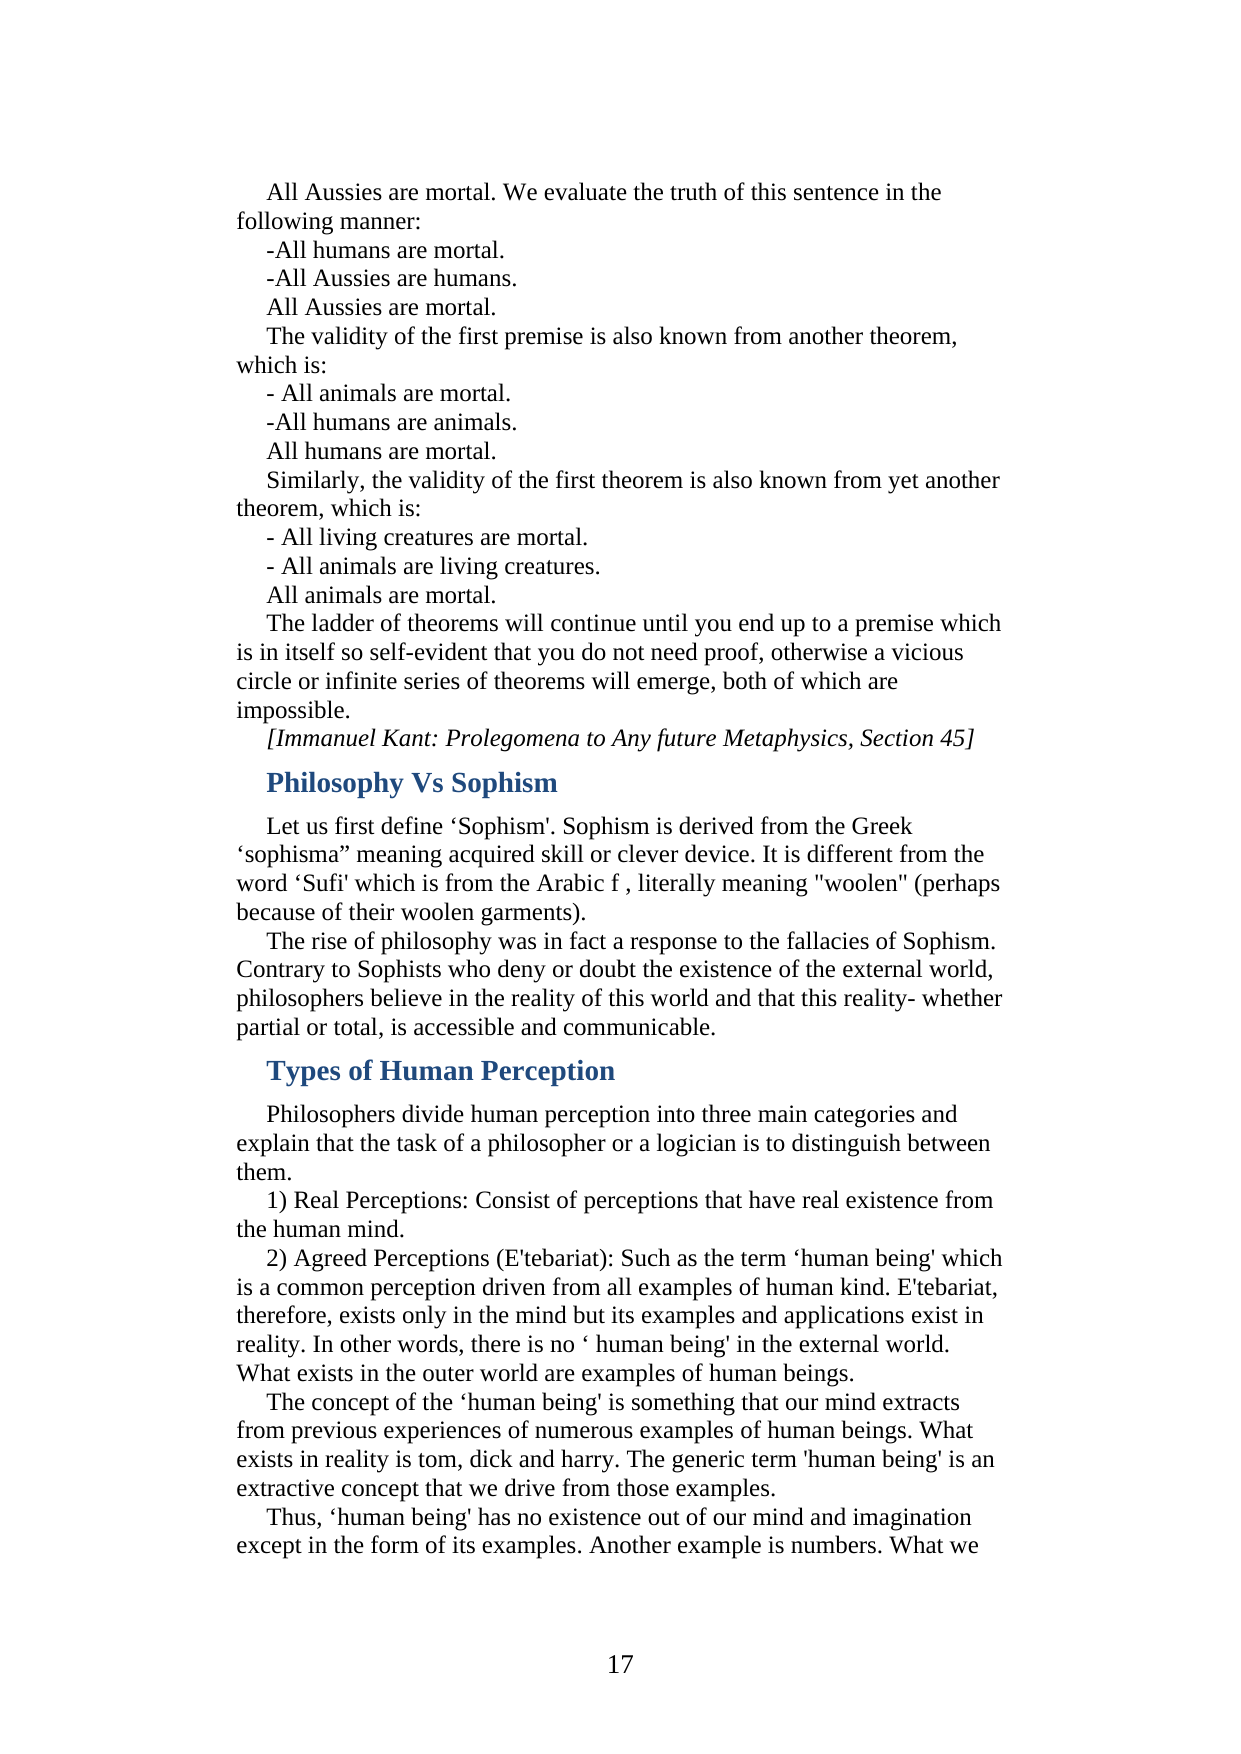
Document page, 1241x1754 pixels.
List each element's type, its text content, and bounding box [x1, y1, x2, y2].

text Let us first define ‘Sophism'. Sophism is derived from the Greek ‘sophisma” meaning acquired skill or clever device. It is different from the word ‘Sufi' which is from the Arabic f , literally meaning "woolen" (perhaps because of their woolen garments). [236, 811, 1004, 926]
subtitle Types of Human Perception [236, 1053, 1004, 1087]
text - All living creatures are mortal. [236, 522, 1004, 551]
text All Aussies are mortal. [236, 292, 1004, 321]
text All humans are mortal. [236, 436, 1004, 465]
text The concept of the ‘human being' is something that our mind extracts from previous experiences of numerous examples of human beings. What exists in reality is tom, dick and harry. The generic term 'human being' is an extractive concept that we drive from those examples. [236, 1387, 1004, 1502]
text The validity of the first premise is also known from another theorem, which is: [236, 321, 1004, 378]
text Similarly, the validity of the first theorem is also known from yet another theorem, which is: [236, 465, 1004, 522]
text All animals are mortal. [236, 580, 1004, 608]
text The ladder of theorems will continue until you end up to a premise which is in itself so self-evident that you do not need proof, otherwise a vicious circle or infinite series of theorems will emerge, both of which are impossible. [236, 608, 1004, 723]
text 1) Real Perceptions: Consist of perceptions that have real existence from the human mind. [236, 1186, 1004, 1243]
text -All humans are animals. [236, 407, 1004, 436]
text -All humans are mortal. [236, 235, 1004, 263]
text -All Aussies are humans. [236, 263, 1004, 292]
text All Aussies are mortal. We evaluate the truth of this sentence in the following manner: [236, 177, 1004, 235]
text 2) Agreed Perceptions (E'tebariat): Such as the term ‘human being' which is a common perception driven from all examples of human kind. E'tebariat, therefore, exists only in the mind but its examples and applications exist in reality. In other words, there is no ‘ human being' in the external world. What exists in the outer world are examples of human beings. [236, 1243, 1004, 1387]
text Philosophers divide human perception into three main categories and explain that the task of a philosopher or a logician is to distinguish between them. [236, 1099, 1004, 1186]
subtitle Philosophy Vs Sophism [236, 765, 1004, 798]
text - All animals are mortal. [236, 378, 1004, 407]
text [Immanuel Kant: Prolegomena to Any future Metaphysics, Section 45] [236, 723, 1004, 752]
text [236, 1502, 1004, 1559]
text - All animals are living creatures. [236, 551, 1004, 580]
text The rise of philosophy was in fact a response to the fallacies of Sophism. Contrary to Sophists who deny or doubt the existence of the external world, philosophers believe in the reality of this world and that this reality- whether partial or total, is accessible and communicable. [236, 926, 1004, 1041]
